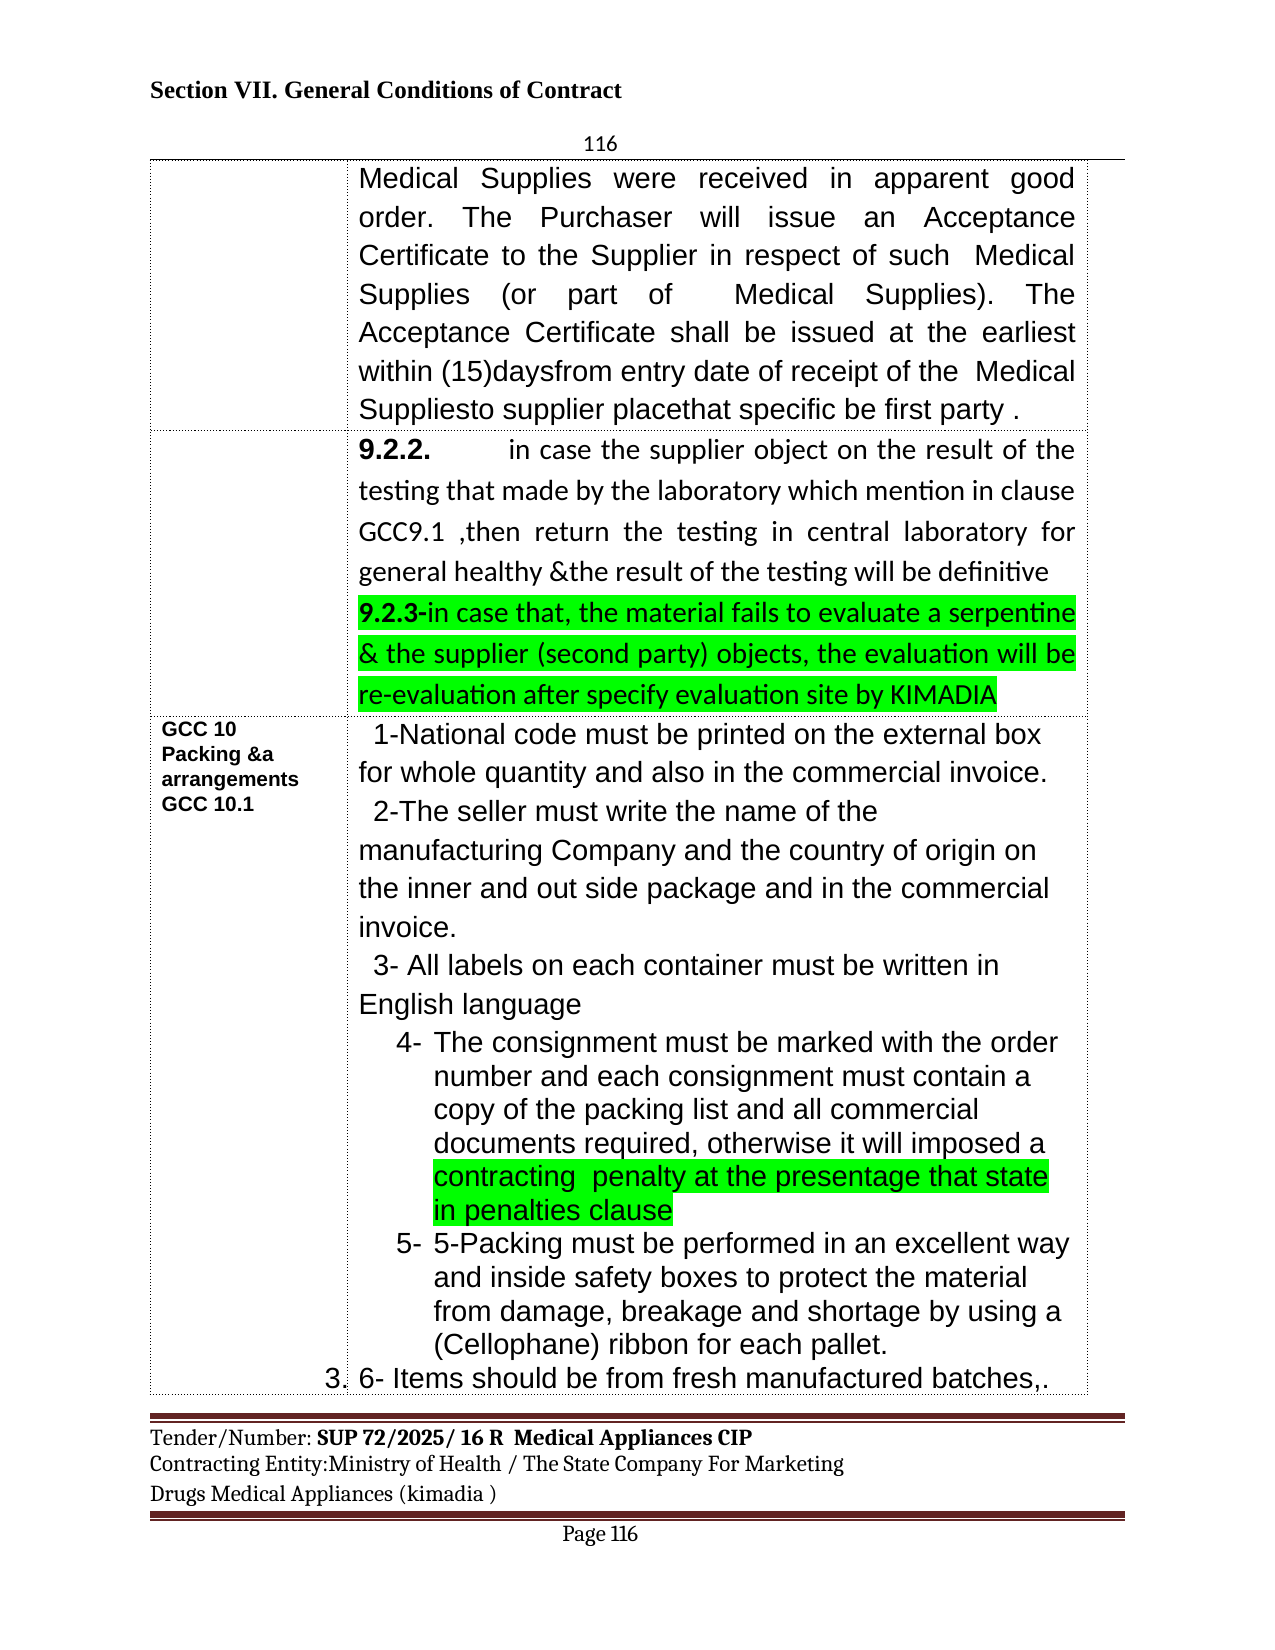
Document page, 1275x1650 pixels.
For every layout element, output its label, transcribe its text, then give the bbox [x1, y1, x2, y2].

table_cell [347, 160, 1088, 430]
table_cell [150, 716, 347, 1394]
table_cell [150, 430, 347, 716]
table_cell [347, 716, 1088, 1394]
table_cell [150, 160, 347, 430]
table_cell 9.2.2. in case the supplier object on the result of the testing that made by the laboratory which mention in clause GCC9.1 ,then return the testing in central laboratory for general healthy &the result of the testing will be definitive 9.2.3-in case that, the material fails to evaluate a serpentine & the supplier (second party) objects, the evaluation will be re-evaluation after specify evaluation site by KIMADIA [347, 430, 1088, 716]
